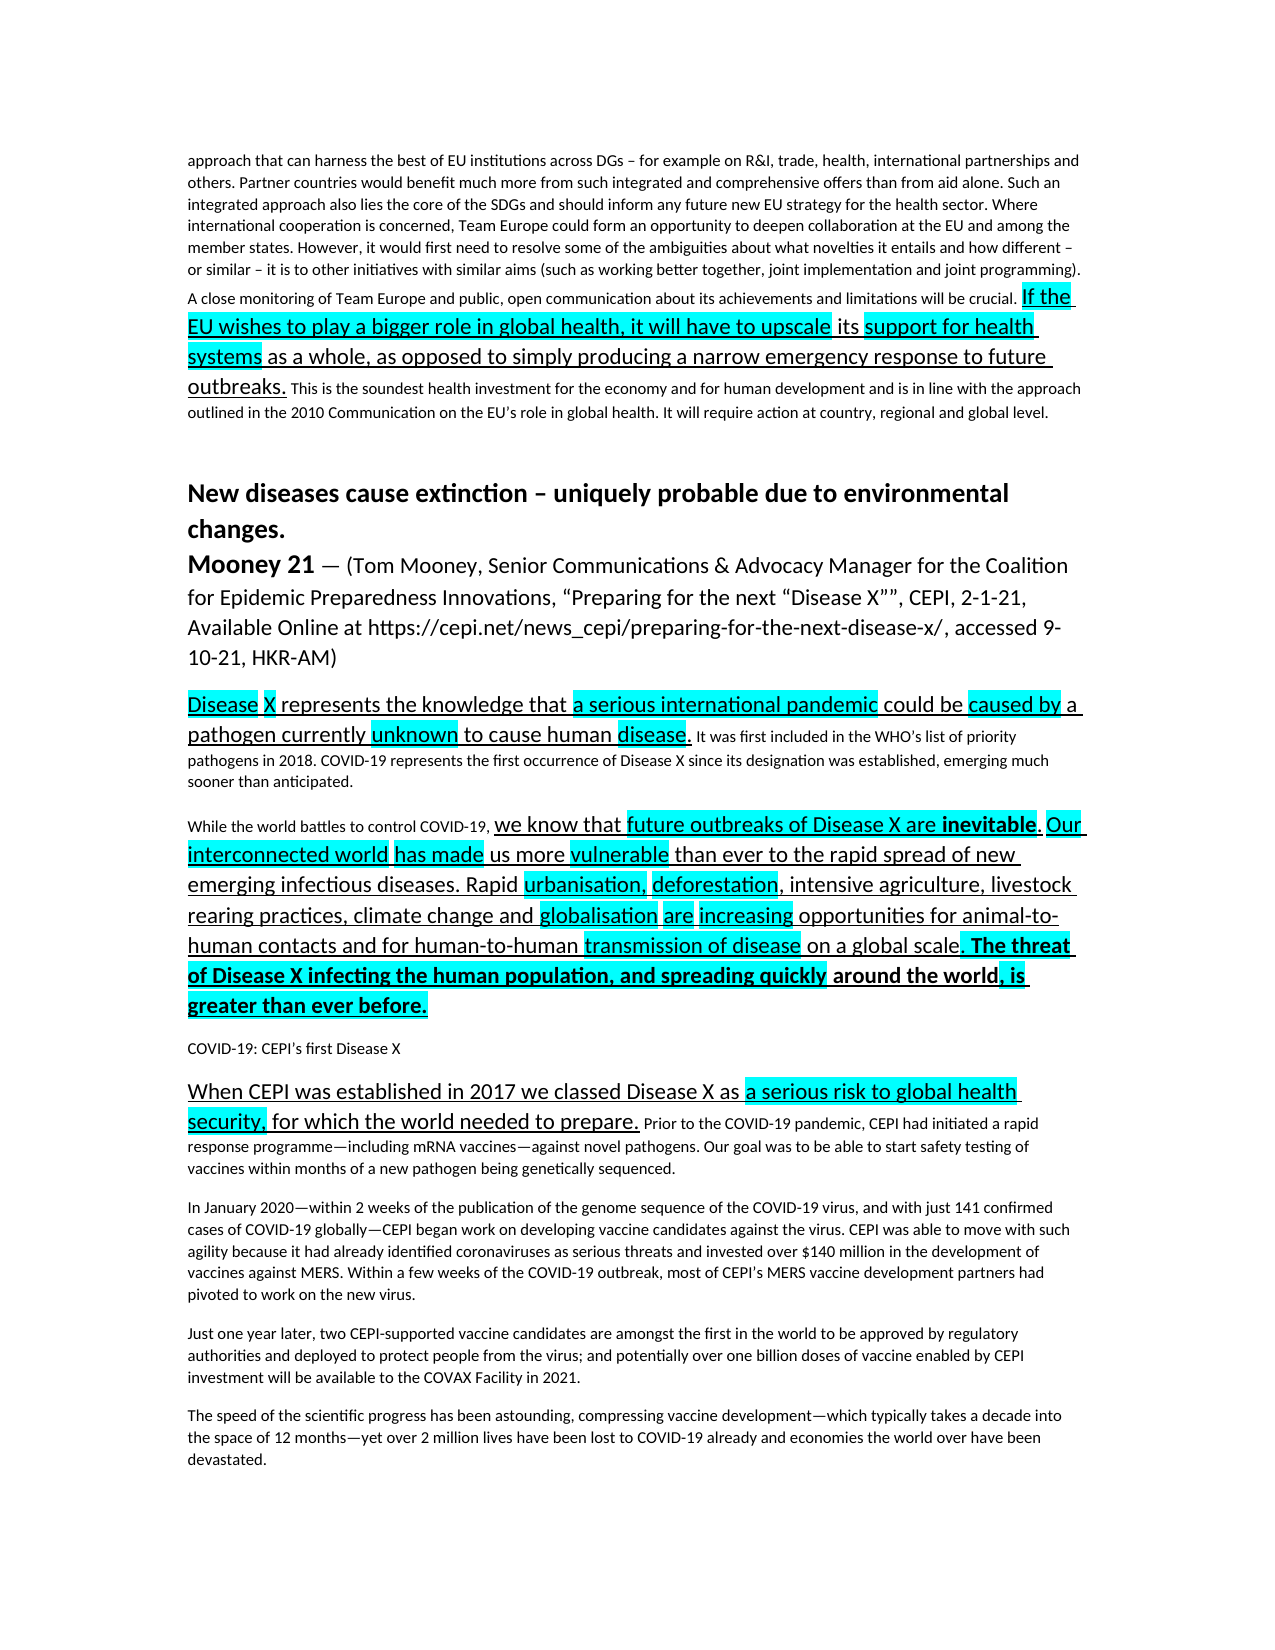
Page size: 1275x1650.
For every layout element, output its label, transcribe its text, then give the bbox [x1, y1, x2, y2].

text When CEPI was established in 2017 we classed Disease X as a serious risk to global health security, for which the world needed to prepare. Prior to the COVID-19 pandemic, CEPI had initiated a rapid response programme—including mRNA vaccines—against novel pathogens. Our goal was to be able to start safety testing of vaccines within months of a new pathogen being genetically sequenced. [187, 1077, 1087, 1179]
subtitle New diseases cause extinction – uniquely probable due to environmental changes. [187, 441, 1087, 545]
text The speed of the scientific progress has been astounding, compressing vaccine development—which typically takes a decade into the space of 12 months—yet over 2 million lives have been lost to COVID-19 already and economies the world over have been devastated. [187, 1405, 1087, 1469]
text COVID-19: CEPI’s first Disease X [187, 1038, 1087, 1059]
text In January 2020—within 2 weeks of the publication of the genome sequence of the COVID-19 virus, and with just 141 confirmed cases of COVID-19 globally—CEPI began work on developing vaccine candidates against the virus. CEPI was able to move with such agility because it had already identified coronaviruses as serious threats and invested over $140 million in the development of vaccines against MERS. Within a few weeks of the COVID-19 outbreak, most of CEPI’s MERS vaccine development partners had pivoted to work on the new virus. [187, 1197, 1087, 1305]
text Just one year later, two CEPI-supported vaccine candidates are amongst the first in the world to be approved by regulatory authorities and deployed to protect people from the virus; and potentially over one billion doses of vaccine enabled by CEPI investment will be available to the COVAX Facility in 2021. [187, 1323, 1087, 1387]
text Mooney 21 — (Tom Mooney, Senior Communications & Advocacy Manager for the Coalition for Epidemic Preparedness Innovations, “Preparing for the next “Disease X””, CEPI, 2-1-21, Available Online at https://cepi.net/news_cepi/preparing-for-the-next-disease-x/, accessed 9-10-21, HKR-AM) [187, 547, 1087, 671]
text While the world battles to control COVID-19, we know that future outbreaks of Disease X are inevitable. Our interconnected world has made us more vulnerable than ever to the rapid spread of new emerging infectious diseases. Rapid urbanisation, deforestation, intensive agriculture, livestock rearing practices, climate change and globalisation are increasing opportunities for animal-to-human contacts and for human-to-human transmission of disease on a global scale. The threat of Disease X infecting the human population, and spreading quickly around the world, is greater than ever before. [187, 810, 1087, 1019]
text Disease X represents the knowledge that a serious international pandemic could be caused by a pathogen currently unknown to cause human disease. It was first included in the WHO’s list of priority pathogens in 2018. COVID-19 represents the first occurrence of Disease X since its designation was established, emerging much sooner than anticipated. [187, 690, 1087, 792]
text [187, 150, 1087, 422]
